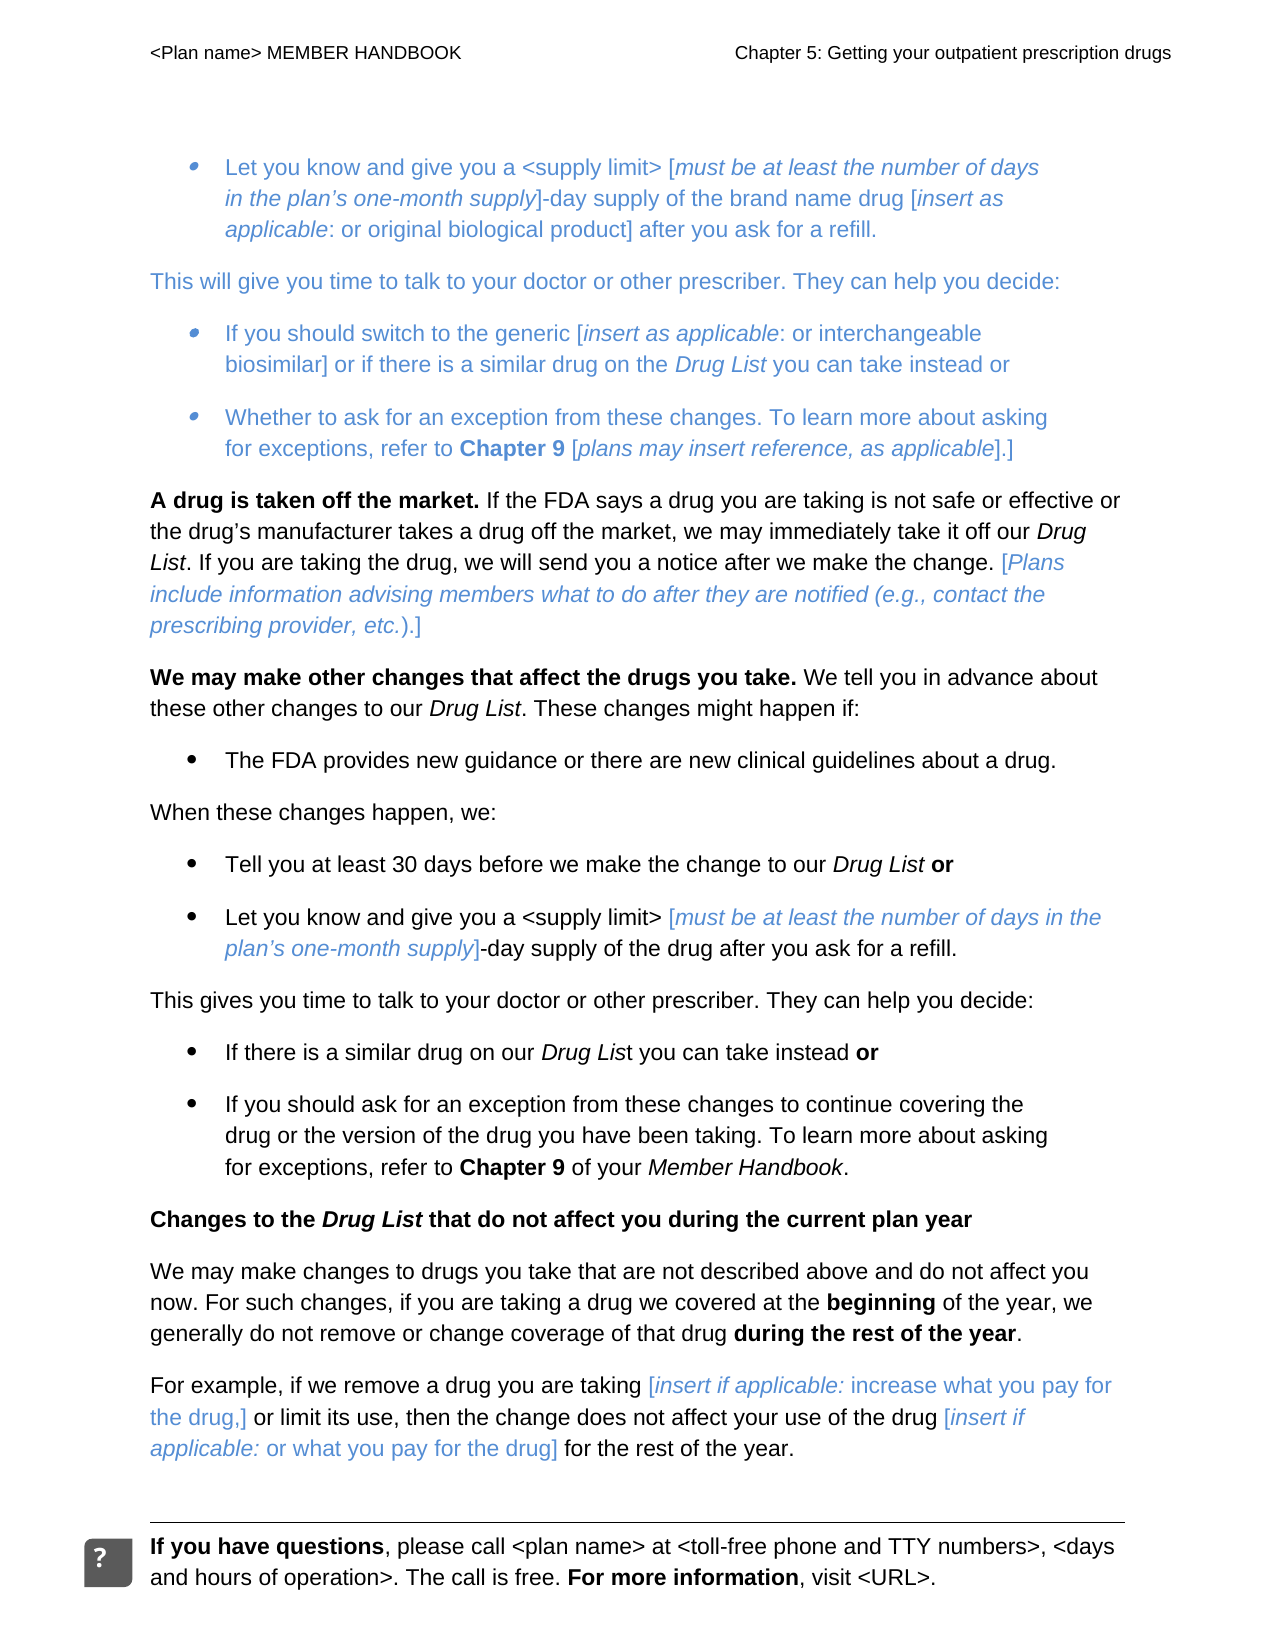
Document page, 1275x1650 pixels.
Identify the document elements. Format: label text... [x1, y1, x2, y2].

text A drug is taken off the market. If the FDA says a drug you are taking is not safe or effective or the drug’s manufacturer takes a drug off the market, we may immediately take it off our Drug List. If you are taking the drug, we will send you a notice after we make the change. [Plans include information advising members what to do after they are notified (e.g., contact the prescribing provider, etc.).] [150, 483, 1125, 639]
text We may make other changes that affect the drugs you take. We tell you in advance about these other changes to our Drug List. These changes might happen if: [150, 660, 1125, 723]
list Let you know and give you a <supply limit> [must be at least the number of days in the plan’s one-month supply]-day supply of the brand name drug [insert as applicable: or original biological product] after you ask for a refill. [187, 150, 1050, 244]
list Tell you at least 30 days before we make the change to our Drug List or [187, 848, 1125, 879]
list Let you know and give you a <supply limit> [must be at least the number of days in the plan’s one-month supply]-day supply of the drug after you ask for a refill. [187, 900, 1125, 962]
list The FDA provides new guidance or there are new clinical guidelines about a drug. [187, 744, 1125, 775]
text Changes to the Drug List that do not affect you during the current plan year [150, 1202, 1125, 1233]
list Whether to ask for an exception from these changes. To learn more about asking for exceptions, refer to Chapter 9 [plans may insert reference, as applicable].] [187, 400, 1050, 462]
text For example, if we remove a drug you are taking [insert if applicable: increase what you pay for the drug,] or limit its use, then the change does not affect your use of the drug [insert if applicable: or what you pay for the drug] for the rest of the year. [150, 1369, 1125, 1462]
list If you should ask for an exception from these changes to continue covering the drug or the version of the drug you have been taking. To learn more about asking for exceptions, refer to Chapter 9 of your Member Handbook. [187, 1087, 1050, 1181]
text We may make changes to drugs you take that are not described above and do not affect you now. For such changes, if you are taking a drug we covered at the beginning of the year, we generally do not remove or change coverage of that drug during the rest of the year. [150, 1254, 1125, 1348]
list If there is a similar drug on our Drug List you can take instead or [187, 1035, 1050, 1067]
text When these changes happen, we: [150, 796, 1125, 827]
text This gives you time to talk to your doctor or other prescriber. They can help you decide: [150, 983, 1125, 1014]
list If you should switch to the generic [insert as applicable: or interchangeable biosimilar] or if there is a similar drug on the Drug List you can take instead or [187, 317, 1050, 379]
text This will give you time to talk to your doctor or other prescriber. They can help you decide: [150, 264, 1125, 296]
